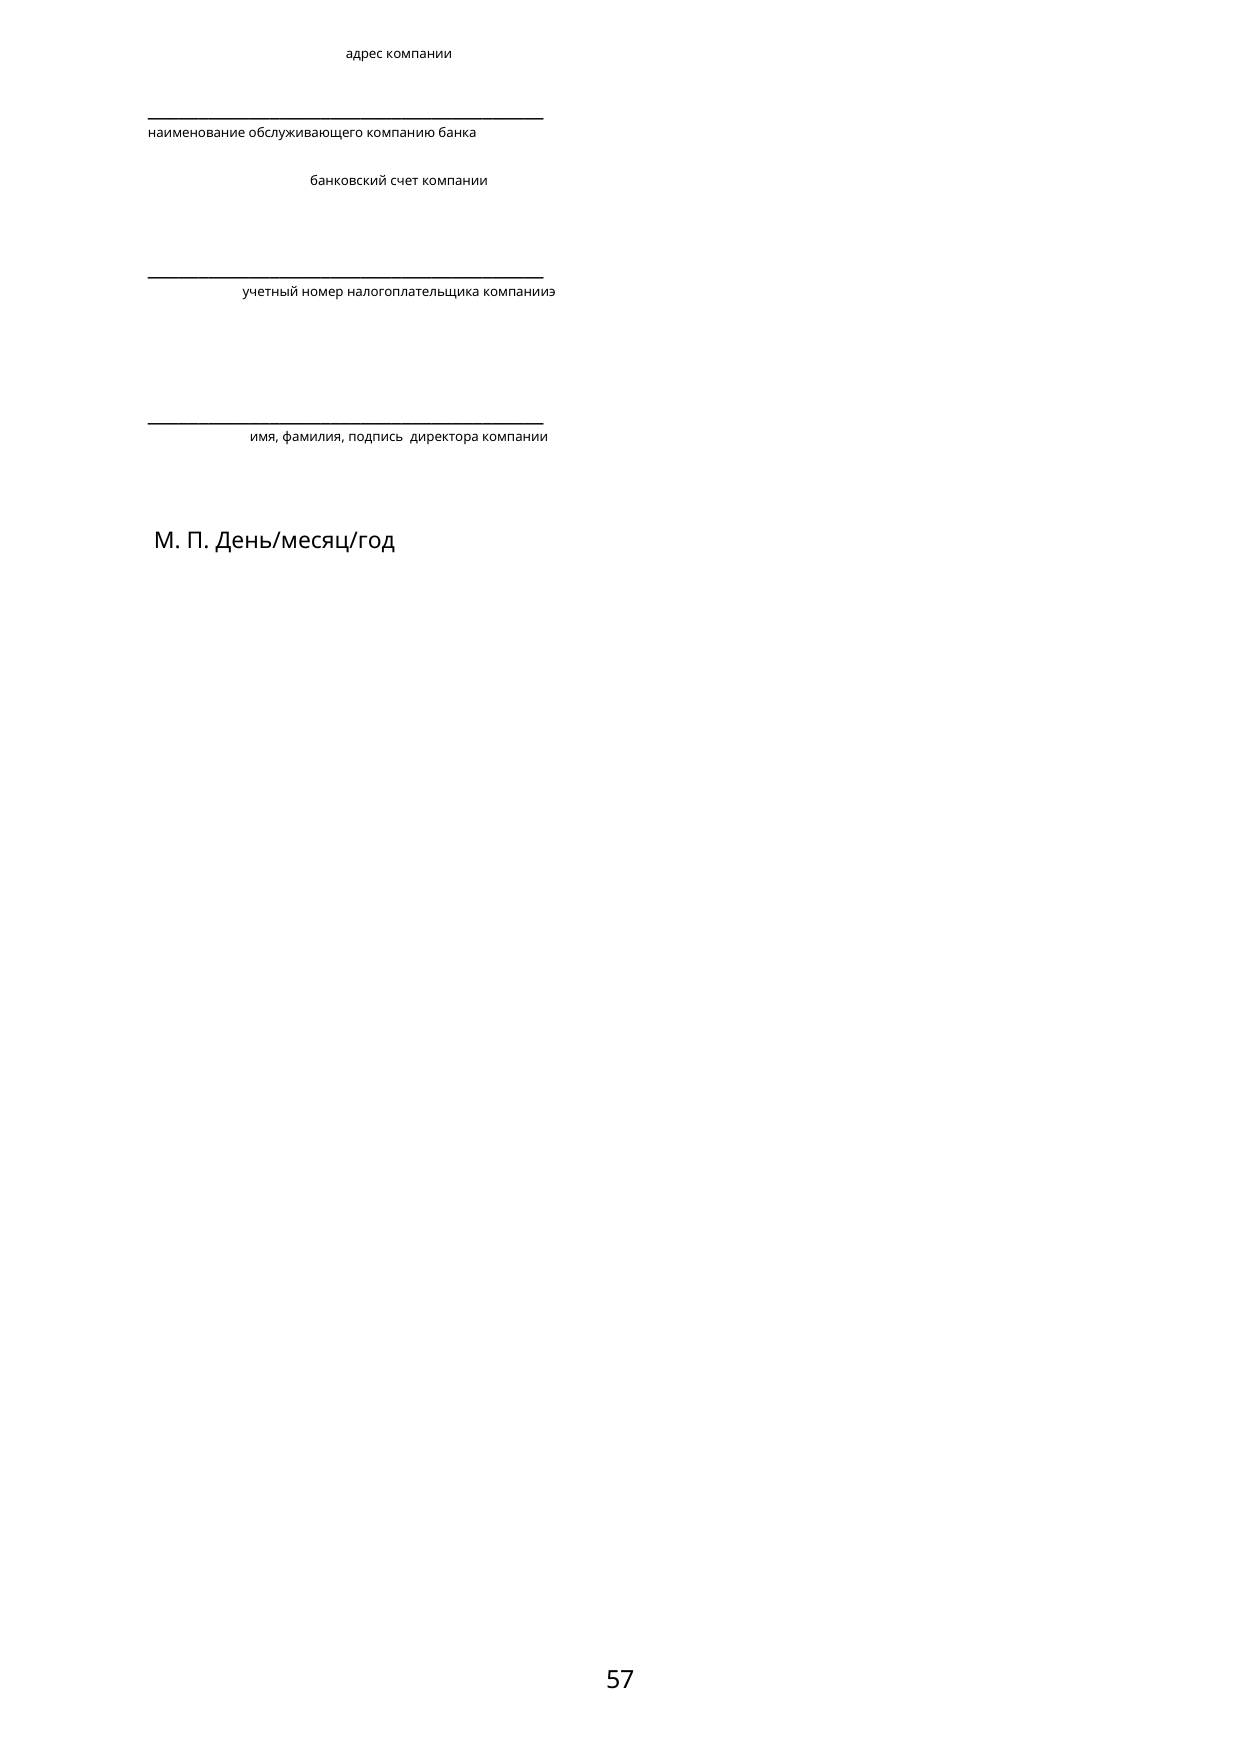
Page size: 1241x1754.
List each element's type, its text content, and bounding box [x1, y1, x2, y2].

text М. П. День/месяц/год [148, 523, 1092, 555]
text _______________________________________ [148, 396, 1092, 428]
text имя, фамилия, подпись директора компании [148, 428, 650, 459]
text учетный номер налогоплательщика компанииэ [148, 282, 650, 313]
text банковский счет компании [148, 171, 650, 203]
text адрес компании [148, 44, 650, 76]
text _______________________________________ [148, 251, 1092, 282]
text наименование обслуживающего компанию банка [148, 123, 1092, 155]
text _______________________________________ [148, 92, 1092, 123]
